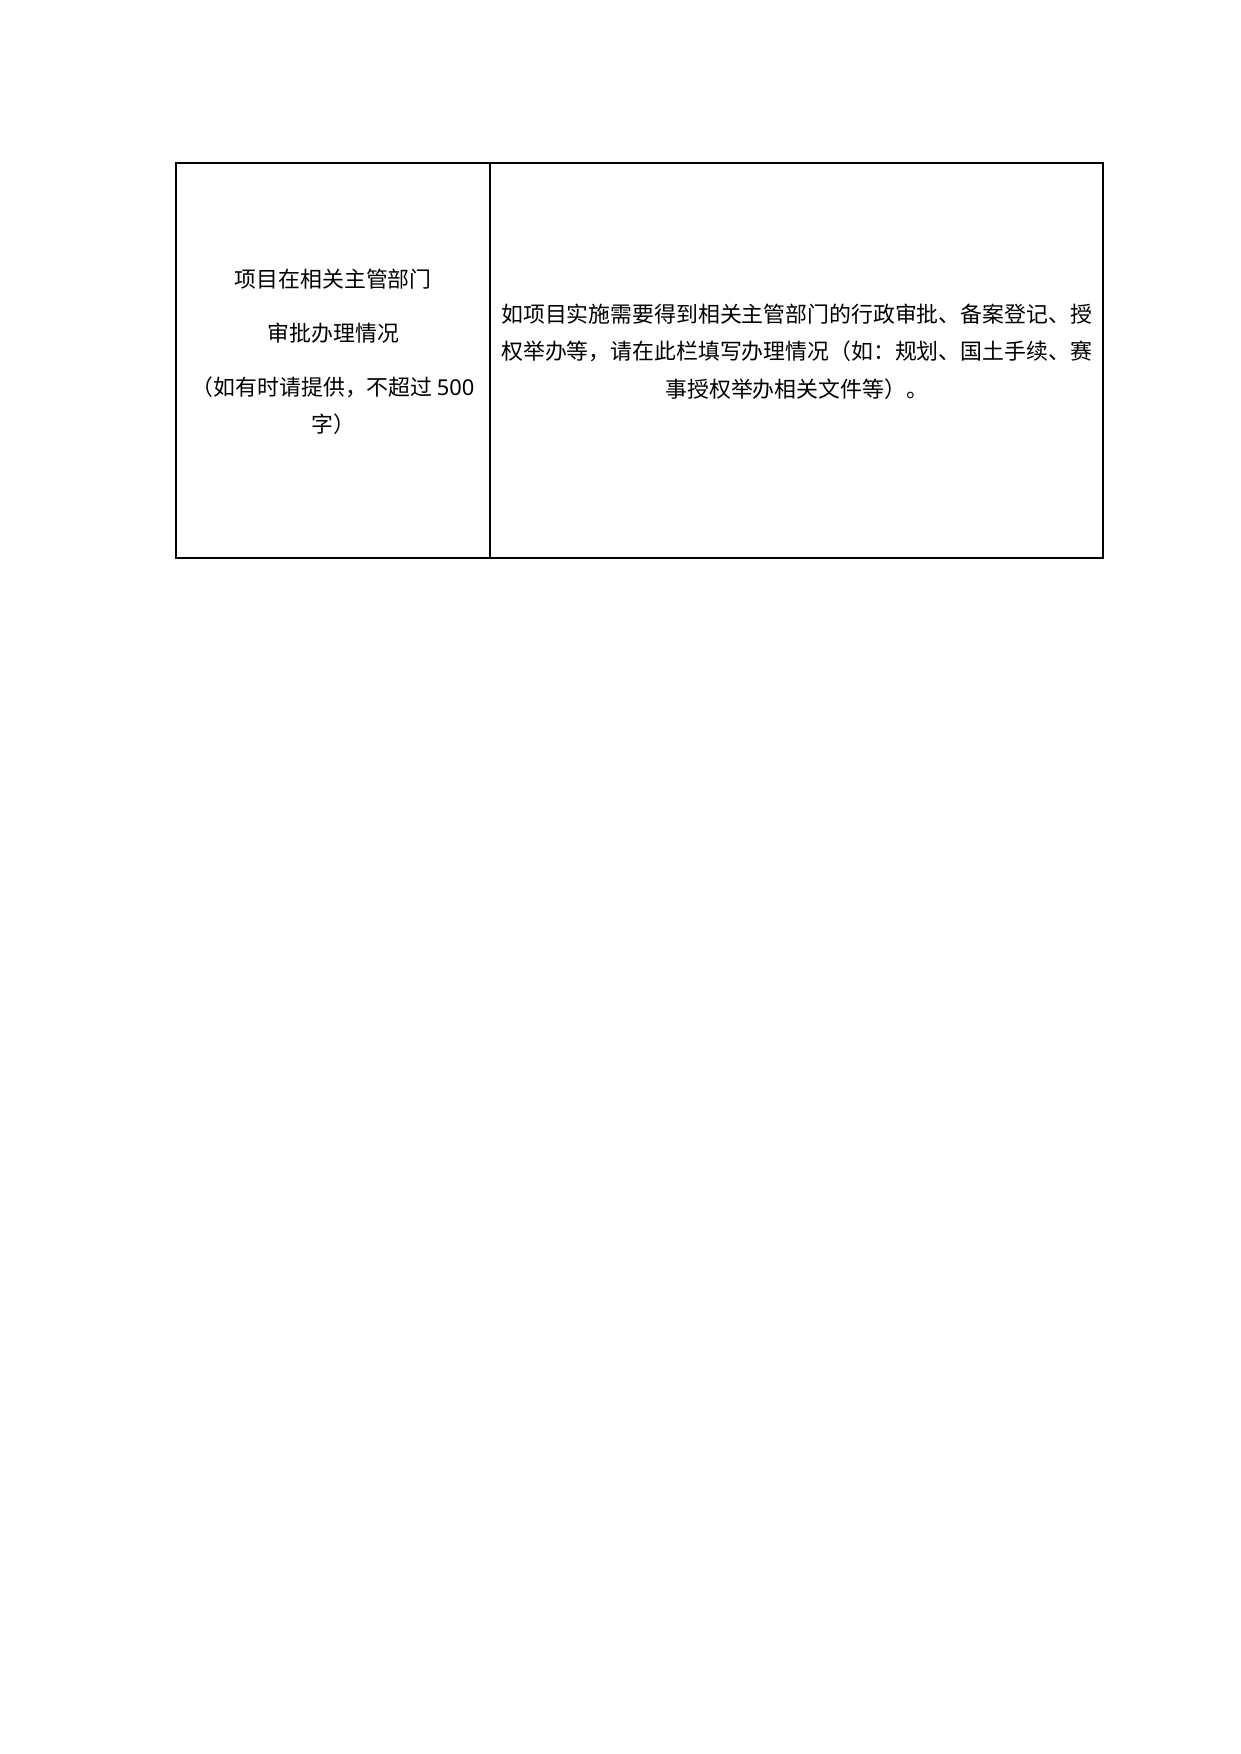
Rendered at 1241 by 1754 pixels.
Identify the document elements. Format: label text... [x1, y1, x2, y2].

table_cell 项目在相关主管部门 审批办理情况 （如有时请提供，不超过500字） [177, 164, 489, 557]
table_cell 如项目实施需要得到相关主管部门的行政审批、备案登记、授权举办等，请在此栏填写办理情况（如：规划、国土手续、赛事授权举办相关文件等）。 [491, 164, 1102, 557]
